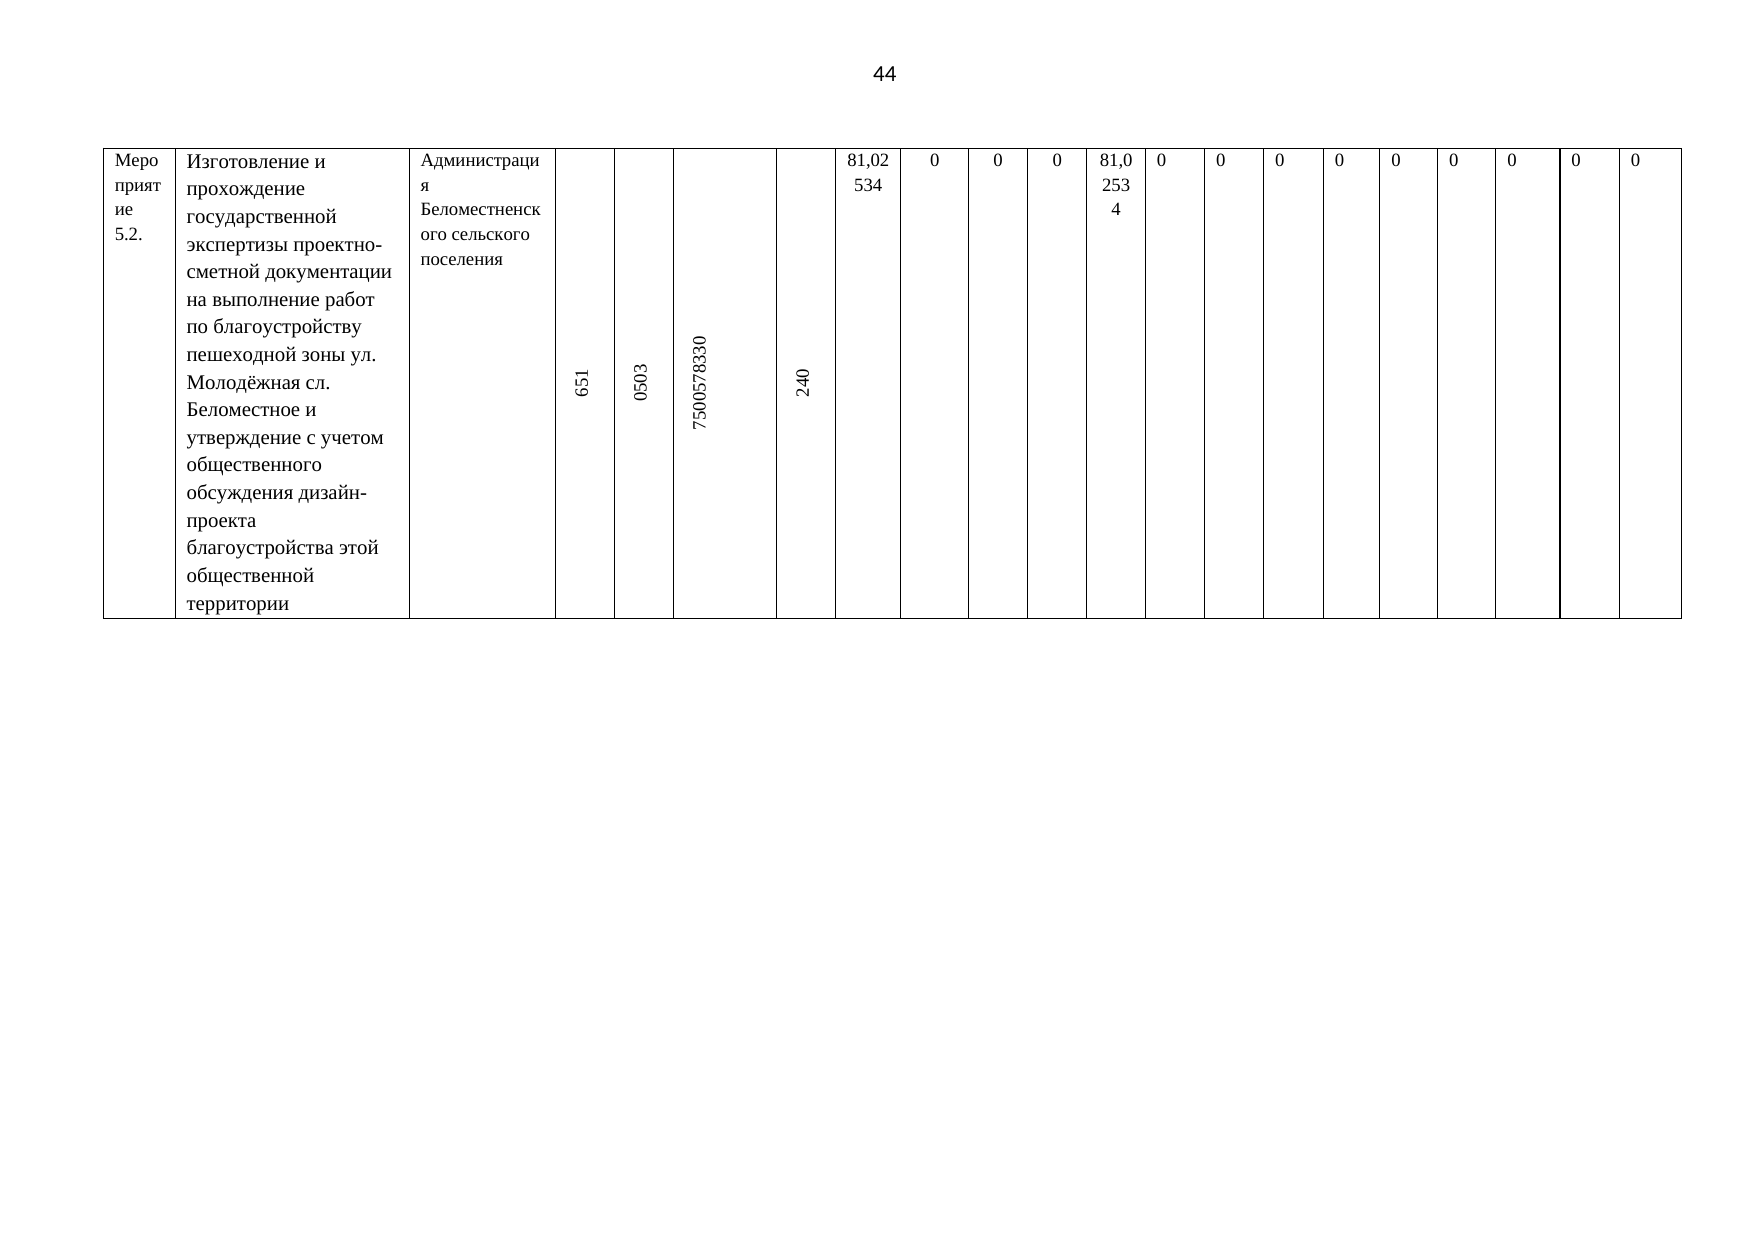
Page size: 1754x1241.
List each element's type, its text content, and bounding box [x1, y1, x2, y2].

table_cell 0 [969, 149, 1027, 618]
table_cell 0 [1205, 149, 1263, 618]
table_cell 0 [1561, 149, 1619, 618]
table_cell Мероприятие 5.2. [104, 149, 175, 618]
table_cell 7500578330 [674, 149, 776, 618]
table_cell 0 [901, 149, 968, 618]
table_cell 0 [1324, 149, 1379, 618]
table_cell 0 [1380, 149, 1437, 618]
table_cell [410, 149, 555, 618]
table_cell 0 [1438, 149, 1495, 618]
table_cell 651 [556, 149, 614, 618]
table_cell 81,02534 [836, 149, 900, 618]
table_cell 0 [1620, 149, 1681, 618]
table_cell 0 [1264, 149, 1323, 618]
table_cell 0503 [615, 149, 673, 618]
table_cell 81,02534 [1087, 149, 1145, 618]
table_cell 240 [777, 149, 835, 618]
table_cell 0 [1146, 149, 1204, 618]
table_cell 0 [1496, 149, 1559, 618]
table_cell 0 [1028, 149, 1086, 618]
table_cell Изготовление и прохождение государственной экспертизы проектно-сметной документации на выполнение работ по благоустройству пешеходной зоны ул. Молодёжная сл. Беломестное и утверждение с учетом общественного обсуждения дизайн-проекта благоустройства этой общественной территории [176, 149, 409, 618]
